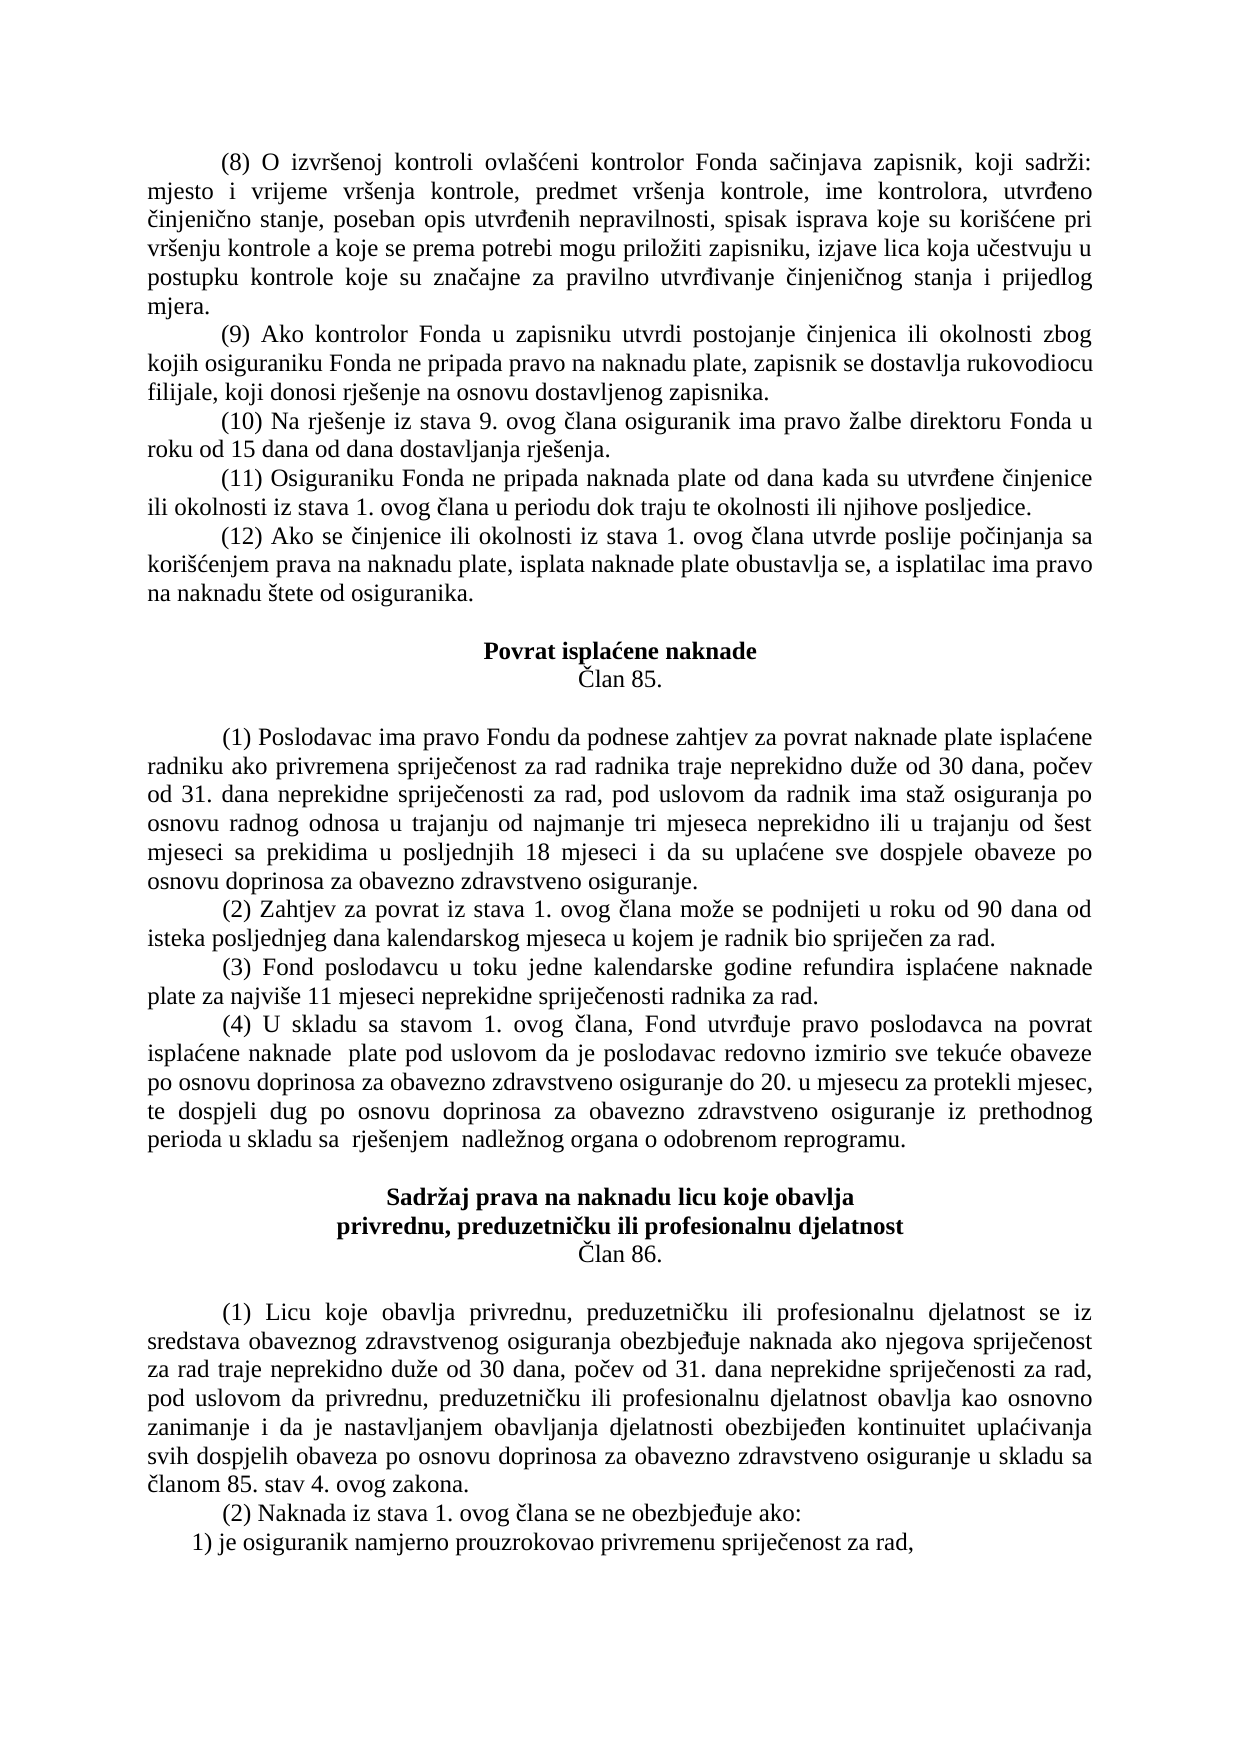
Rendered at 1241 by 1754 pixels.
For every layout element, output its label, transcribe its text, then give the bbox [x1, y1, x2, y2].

text (9) Ako kontrolor Fonda u zapisniku utvrdi postojanje činjenica ili okolnosti zbog kojih osiguraniku Fonda ne pripada pravo na naknadu plate, zapisnik se dostavlja rukovodiocu filijale, koji donosi rješenje na osnovu dostavljenog zapisnika. [147, 319, 1093, 406]
text (2) Zahtjev za povrat iz stava 1. ovog člana može se podnijeti u roku od 90 dana od isteka posljednjeg dana kalendarskog mjeseca u kojem je radnik bio spriječen za rad. [147, 894, 1093, 952]
text (11) Osiguraniku Fonda ne pripada naknada plate od dana kada su utvrđene činjenice ili okolnosti iz stava 1. ovog člana u periodu dok traju te okolnosti ili njihove posljedice. [147, 463, 1093, 521]
text (3) Fond poslodavcu u toku jedne kalendarske godine refundira isplaćene naknade plate za najviše 11 mjeseci neprekidne spriječenosti radnika za rad. [147, 952, 1093, 1009]
text (12) Ako se činjenice ili okolnosti iz stava 1. ovog člana utvrde poslije počinjanja sa korišćenjem prava na naknadu plate, isplata naknade plate obustavlja se, a isplatilac ima pravo na naknadu štete od osiguranika. [147, 521, 1093, 607]
text Član 86. [147, 1239, 1093, 1268]
text (8) O izvršenoj kontroli ovlašćeni kontrolor Fonda sačinjava zapisnik, koji sadrži: mjesto i vrijeme vršenja kontrole, predmet vršenja kontrole, ime kontrolora, utvrđeno činjenično stanje, poseban opis utvrđenih nepravilnosti, spisak isprava koje su korišćene pri vršenju kontrole a koje se prema potrebi mogu priložiti zapisniku, izjave lica koja učestvuju u postupku kontrole koje su značajne za pravilno utvrđivanje činjeničnog stanja i prijedlog mjera. [147, 147, 1093, 319]
text 1) je osiguranik namjerno prouzrokovao privremenu spriječenost za rad, [147, 1527, 1093, 1556]
text Član 85. [147, 664, 1093, 693]
text Povrat isplaćene naknade [147, 636, 1093, 664]
text (1) Licu koje obavlja privrednu, preduzetničku ili profesionalnu djelatnost se iz sredstava obaveznog zdravstvenog osiguranja obezbjeđuje naknada ako njegova spriječenost za rad traje neprekidno duže od 30 dana, počev od 31. dana neprekidne spriječenosti za rad, pod uslovom da privrednu, preduzetničku ili profesionalnu djelatnost obavlja kao osnovno zanimanje i da je nastavljanjem obavljanja djelatnosti obezbijeđen kontinuitet uplaćivanja svih dospjelih obaveza po osnovu doprinosa za obavezno zdravstveno osiguranje u skladu sa članom 85. stav 4. ovog zakona. [147, 1297, 1093, 1498]
text (2) Naknada iz stava 1. ovog člana se ne obezbjeđuje ako: [147, 1498, 1093, 1527]
text Sadržaj prava na naknadu licu koje obavlja [147, 1182, 1093, 1211]
text (1) Poslodavac ima pravo Fondu da podnese zahtjev za povrat naknade plate isplaćene radniku ako privremena spriječenost za rad radnika traje neprekidno duže od 30 dana, počev od 31. dana neprekidne spriječenosti za rad, pod uslovom da radnik ima staž osiguranja po osnovu radnog odnosa u trajanju od najmanje tri mjeseca neprekidno ili u trajanju od šest mjeseci sa prekidima u posljednjih 18 mjeseci i da su uplaćene sve dospjele obaveze po osnovu doprinosa za obavezno zdravstveno osiguranje. [147, 722, 1093, 894]
text privrednu, preduzetničku ili profesionalnu djelatnost [147, 1211, 1093, 1239]
text (4) U skladu sa stavom 1. ovog člana, Fond utvrđuje pravo poslodavca na povrat isplaćene naknade plate pod uslovom da je poslodavac redovno izmirio sve tekuće obaveze po osnovu doprinosa za obavezno zdravstveno osiguranje do 20. u mjesecu za protekli mjesec, te dospjeli dug po osnovu doprinosa za obavezno zdravstveno osiguranje iz prethodnog perioda u skladu sa rješenjem nadležnog organa o odobrenom reprogramu. [147, 1009, 1093, 1153]
text (10) Na rješenje iz stava 9. ovog člana osiguranik ima pravo žalbe direktoru Fonda u roku od 15 dana od dana dostavljanja rješenja. [147, 406, 1093, 463]
